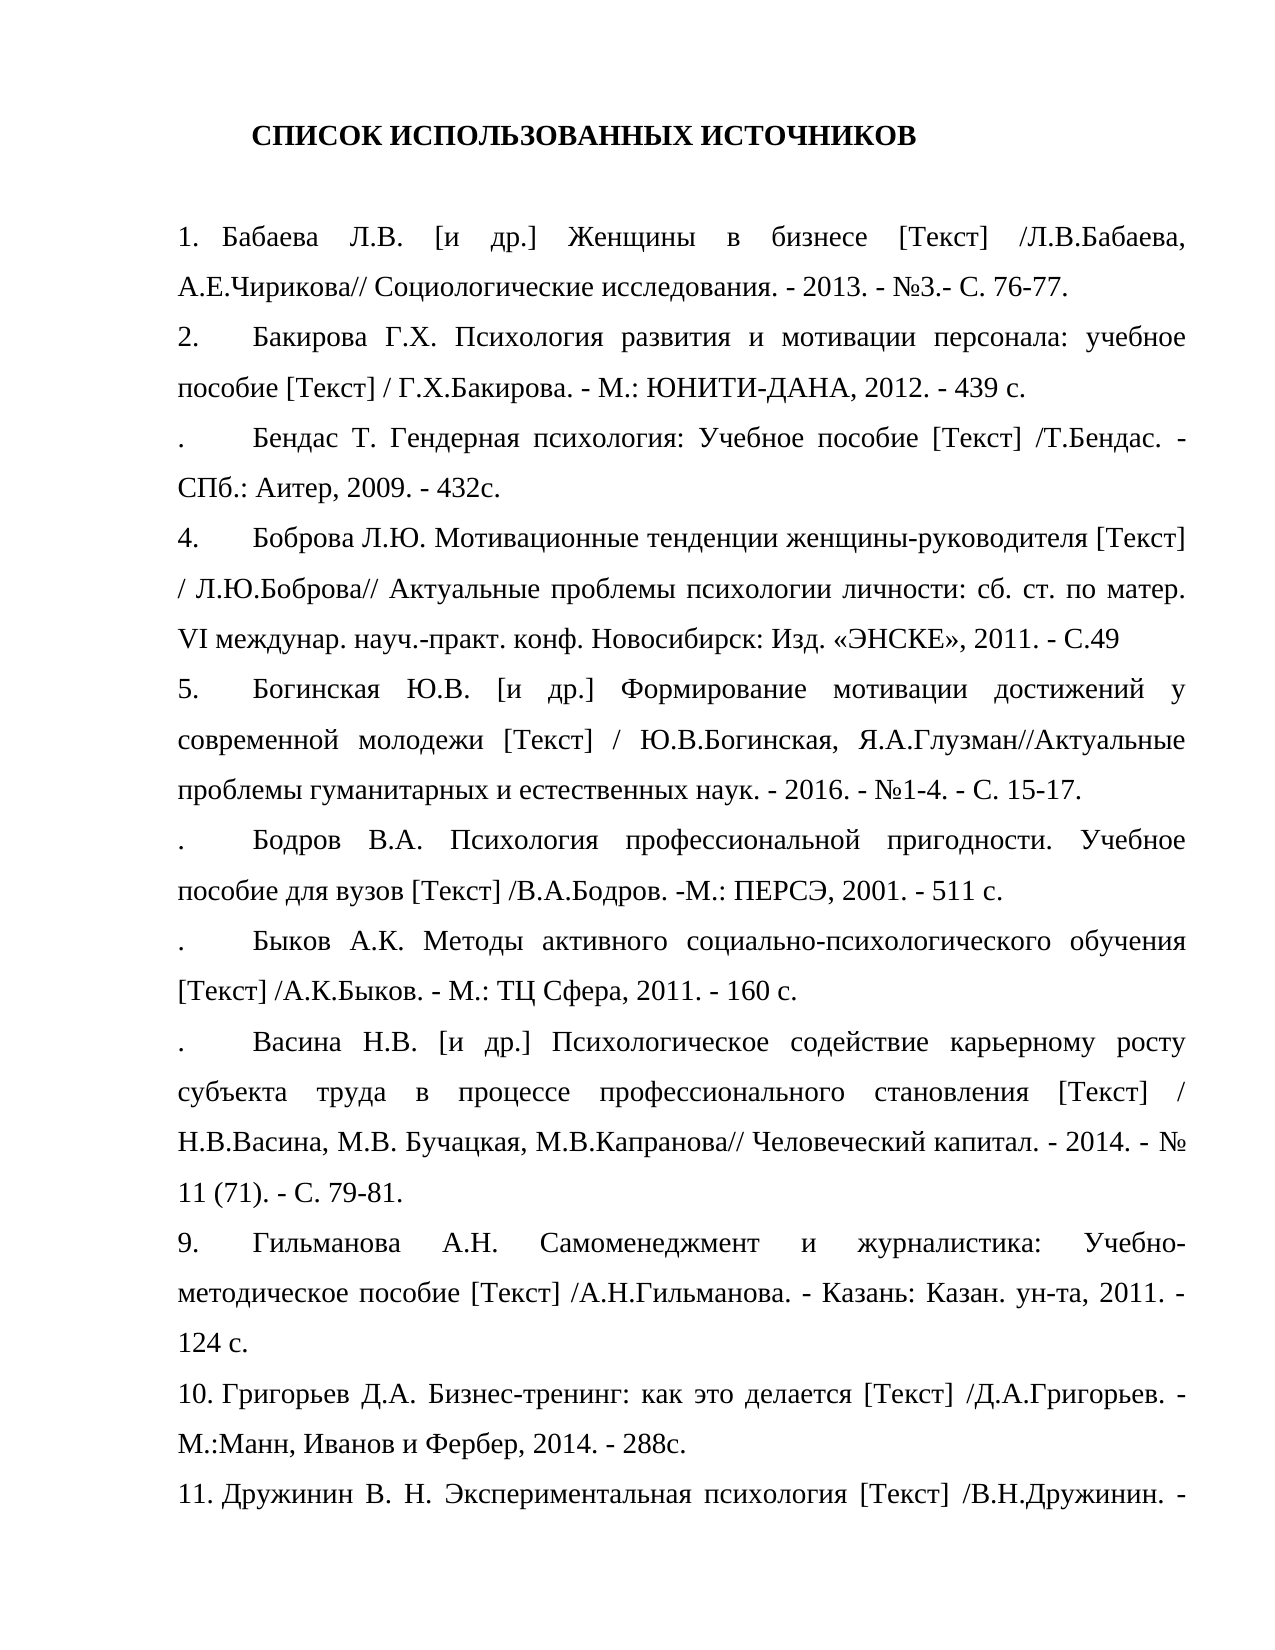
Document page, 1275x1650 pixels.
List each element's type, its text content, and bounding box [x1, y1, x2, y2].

text 10. Григорьев Д.А. Бизнес-тренинг: как это делается [Текст] /Д.А.Григорьев. - М.:Манн, Иванов и Фербер, 2014. - 288с. [177, 1376, 1186, 1460]
text 9. Гильманова А.Н. Самоменеджмент и журналистика: Учебно- методическое пособие [Текст] /А.Н.Гильманова. - Казань: Казан. ун-та, 2011. - 124 с. [177, 1225, 1186, 1359]
text . Васина Н.В. [и др.] Психологическое содействие карьерному росту субъекта труда в процессе профессионального становления [Текст] / Н.В.Васина, М.В. Бучацкая, М.В.Капранова// Человеческий капитал. - 2014. - № 11 (71). - С. 79-81. [177, 1024, 1186, 1208]
text . Быков А.К. Методы активного социально-психологического обучения [Текст] /А.К.Быков. - М.: ТЦ Сфера, 2011. - 160 с. [177, 923, 1186, 1007]
text 2. Бакирова Г.Х. Психология развития и мотивации персонала: учебное пособие [Текст] / Г.Х.Бакирова. - М.: ЮНИТИ-ДАНА, 2012. - 439 c. [177, 319, 1186, 403]
text . Бодров В.А. Психология профессиональной пригодности. Учебное пособие для вузов [Текст] /В.А.Бодров. -М.: ПЕРСЭ, 2001. - 511 с. [177, 822, 1186, 906]
text 4. Боброва Л.Ю. Мотивационные тенденции женщины-руководителя [Текст] / Л.Ю.Боброва// Актуальные проблемы психологии личности: сб. ст. по матер. VI междунар. науч.-практ. конф. Новосибирск: Изд. «ЭНСКЕ», 2011. - С.49 [177, 521, 1186, 655]
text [177, 1477, 1186, 1510]
text СПИСОК ИСПОЛЬЗОВАННЫХ ИСТОЧНИКОВ [177, 118, 1186, 152]
text 1. Бабаева Л.В. [и др.] Женщины в бизнесе [Текст] /Л.В.Бабаева, А.Е.Чирикова// Социологические исследования. - 2013. - №3.- С. 76-77. [177, 219, 1186, 303]
text . Бендас Т. Гендерная психология: Учебное пособие [Текст] /Т.Бендас. - СПб.: Аитер, 2009. - 432с. [177, 420, 1186, 504]
text 5. Богинская Ю.В. [и др.] Формирование мотивации достижений у современной молодежи [Текст] / Ю.В.Богинская, Я.А.Глузман//Актуальные проблемы гуманитарных и естественных наук. - 2016. - №1-4. - С. 15-17. [177, 672, 1186, 806]
